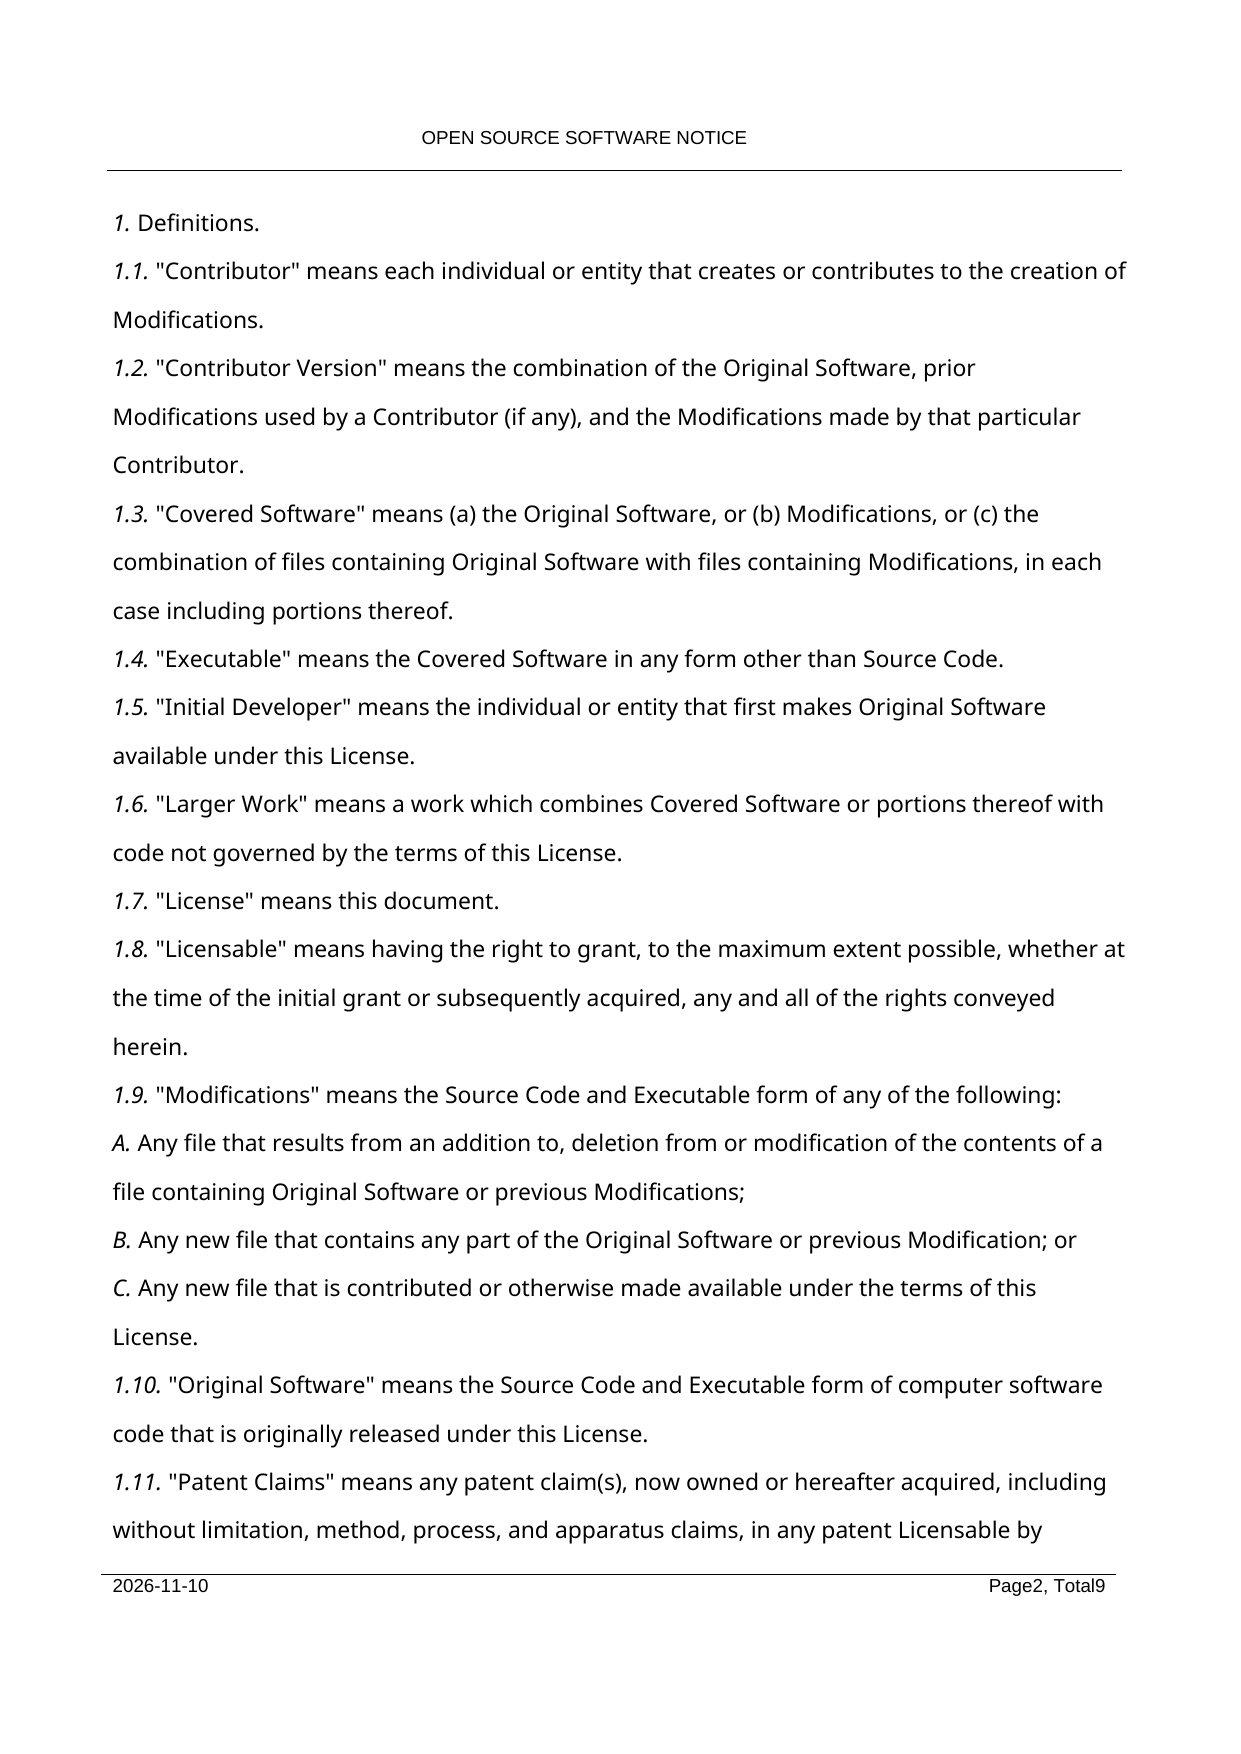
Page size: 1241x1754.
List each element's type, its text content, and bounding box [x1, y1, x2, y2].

text 1.5. "Initial Developer" means the individual or entity that first makes Original Software available under this License. [112, 691, 1128, 772]
text 1.4. "Executable" means the Covered Software in any form other than Source Code. [112, 643, 1128, 675]
text C. Any new file that is contributed or otherwise made available under the terms of this License. [112, 1271, 1128, 1353]
text 1.9. "Modifications" means the Source Code and Executable form of any of the following: [112, 1078, 1128, 1111]
text 1. Definitions. [112, 206, 1128, 239]
text B. Any new file that contains any part of the Original Software or previous Modification; or [112, 1223, 1128, 1256]
text 1.2. "Contributor Version" means the combination of the Original Software, prior Modifications used by a Contributor (if any), and the Modifications made by that particular Contributor. [112, 351, 1128, 481]
text 1.6. "Larger Work" means a work which combines Covered Software or portions thereof with code not governed by the terms of this License. [112, 788, 1128, 869]
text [112, 1465, 1128, 1546]
text 1.8. "Licensable" means having the right to grant, to the maximum extent possible, whether at the time of the initial grant or subsequently acquired, any and all of the rights conveyed herein. [112, 933, 1128, 1063]
text 1.7. "License" means this document. [112, 884, 1128, 917]
text 1.3. "Covered Software" means (a) the Original Software, or (b) Modifications, or (c) the combination of files containing Original Software with files containing Modifications, in each case including portions thereof. [112, 497, 1128, 627]
text 1.1. "Contributor" means each individual or entity that creates or contributes to the creation of Modifications. [112, 254, 1128, 336]
text A. Any file that results from an addition to, deletion from or modification of the contents of a file containing Original Software or previous Modifications; [112, 1126, 1128, 1208]
text 1.10. "Original Software" means the Source Code and Executable form of computer software code that is originally released under this License. [112, 1368, 1128, 1449]
